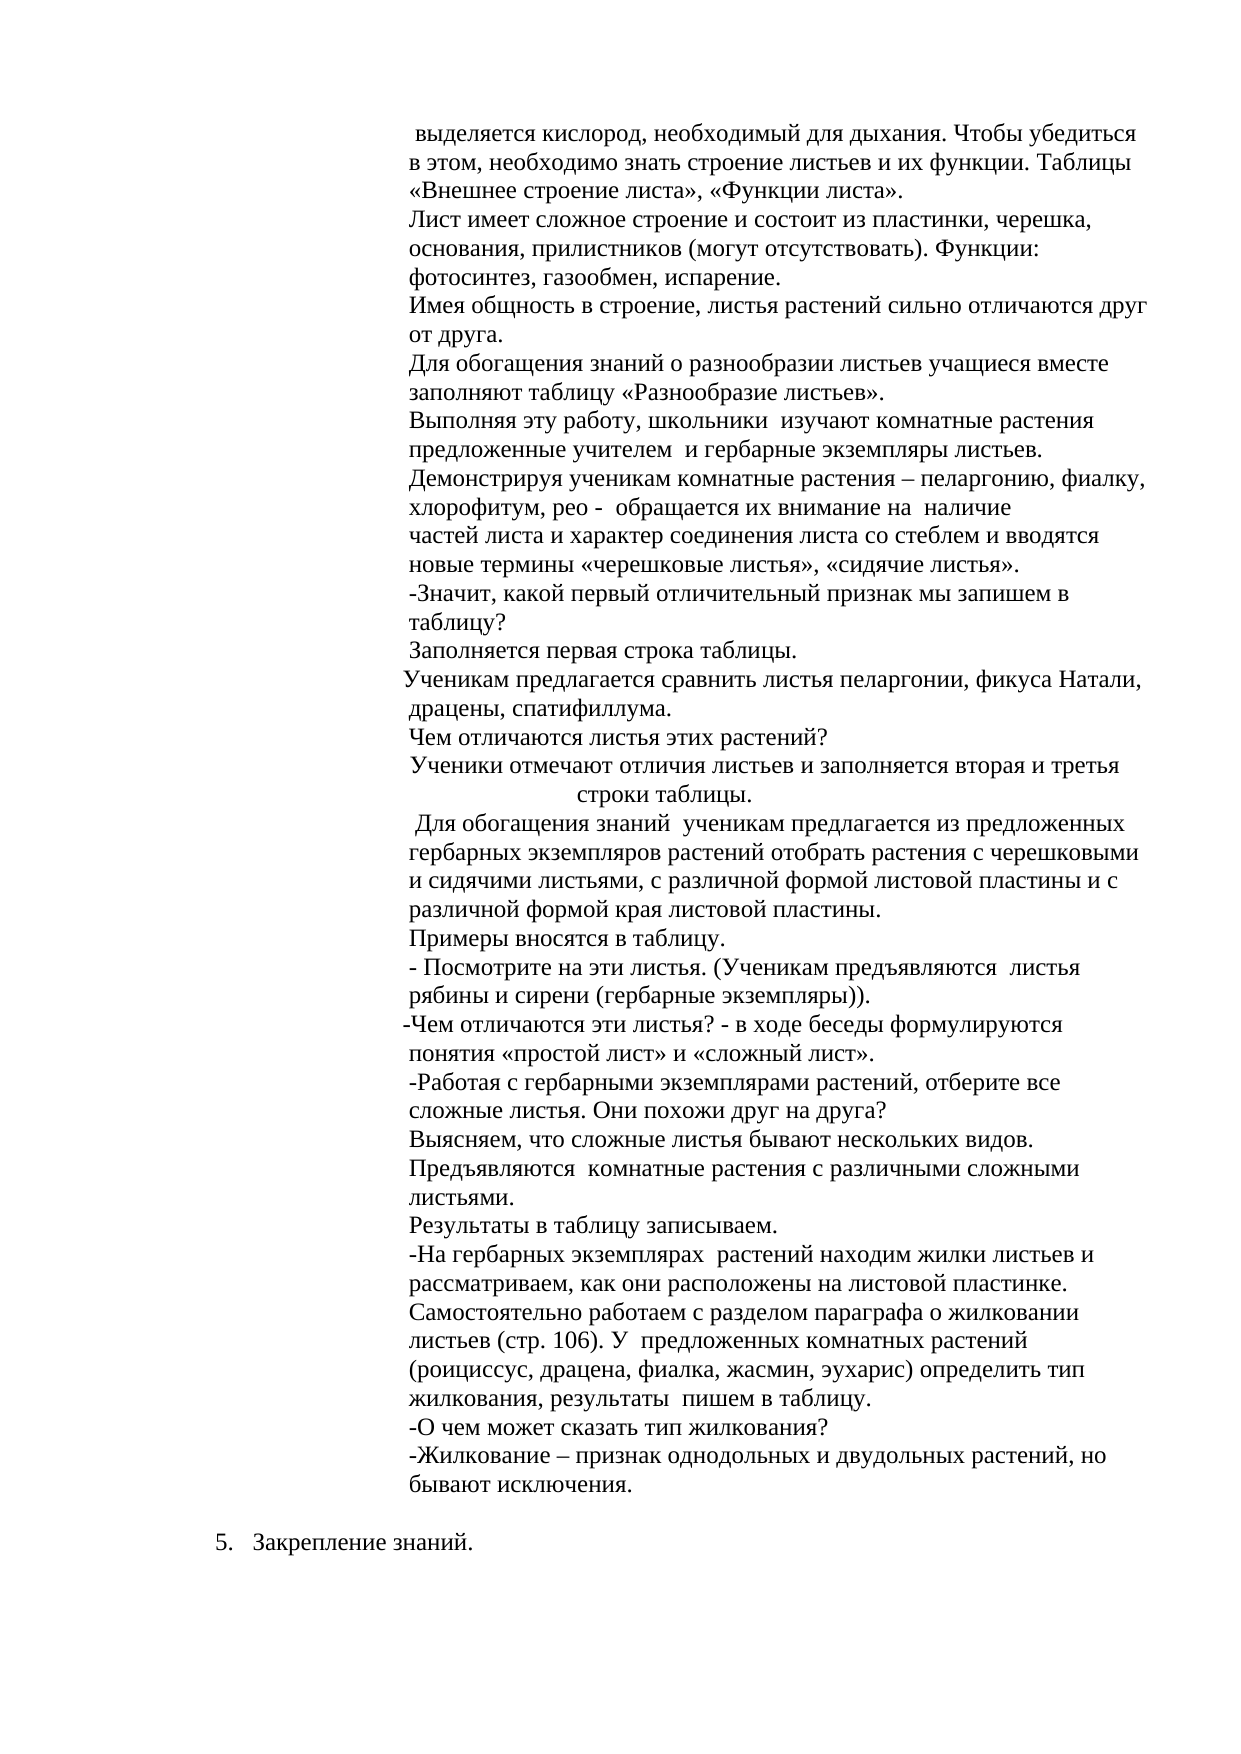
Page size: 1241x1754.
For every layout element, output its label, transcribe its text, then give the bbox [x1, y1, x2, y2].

text -На гербарных экземплярах растений находим жилки листьев и [177, 1239, 1152, 1268]
text рассматриваем, как они расположены на листовой пластинке. [177, 1268, 1152, 1297]
text таблицу? [177, 607, 1152, 636]
text фотосинтез, газообмен, испарение. [177, 262, 1152, 291]
text Имея общность в строение, листья растений сильно отличаются друг [177, 291, 1152, 319]
text различной формой края листовой пластины. [177, 894, 1152, 923]
text понятия «простой лист» и «сложный лист». [177, 1038, 1152, 1067]
text -Жилкование – признак однодольных и двудольных растений, но [177, 1441, 1152, 1469]
text Результаты в таблицу записываем. [177, 1211, 1152, 1239]
text -О чем может сказать тип жилкования? [177, 1412, 1152, 1441]
text новые термины «черешковые листья», «сидячие листья». [177, 549, 1152, 578]
text гербарных экземпляров растений отобрать растения с черешковыми [177, 837, 1152, 866]
text Лист имеет сложное строение и состоит из пластинки, черешка, [177, 204, 1152, 233]
text Демонстрируя ученикам комнатные растения – пеларгонию, фиалку, [177, 463, 1152, 492]
text частей листа и характер соединения листа со стеблем и вводятся [177, 521, 1152, 549]
text Для обогащения знаний ученикам предлагается из предложенных [177, 808, 1152, 837]
text Предъявляются комнатные растения с различными сложными [177, 1153, 1152, 1182]
text Выясняем, что сложные листья бывают нескольких видов. [177, 1124, 1152, 1153]
text Заполняется первая строка таблицы. [177, 636, 1152, 664]
text выделяется кислород, необходимый для дыхания. Чтобы убедиться [177, 118, 1152, 147]
text в этом, необходимо знать строение листьев и их функции. Таблицы [177, 147, 1152, 176]
text листьев (стр. 106). У предложенных комнатных растений [177, 1326, 1152, 1354]
text жилкования, результаты пишем в таблицу. [177, 1383, 1152, 1412]
text -Работая с гербарными экземплярами растений, отберите все [177, 1067, 1152, 1096]
text Выполняя эту работу, школьники изучают комнатные растения [177, 406, 1152, 434]
text основания, прилистников (могут отсутствовать). Функции: [177, 233, 1152, 262]
text - Посмотрите на эти листья. (Ученикам предъявляются листья [177, 952, 1152, 981]
text Ученикам предлагается сравнить листья пеларгонии, фикуса Натали, [177, 664, 1152, 693]
text рябины и сирени (гербарные экземпляры)). [177, 981, 1152, 1009]
text Примеры вносятся в таблицу. [177, 923, 1152, 952]
text -Чем отличаются эти листья? - в ходе беседы формулируются [177, 1009, 1152, 1038]
text Для обогащения знаний о разнообразии листьев учащиеся вместе [177, 348, 1152, 377]
text листьями. [177, 1182, 1152, 1211]
text сложные листья. Они похожи друг на друга? [177, 1096, 1152, 1124]
text Самостоятельно работаем с разделом параграфа о жилковании [177, 1297, 1152, 1326]
text -Значит, какой первый отличительный признак мы запишем в [177, 578, 1152, 607]
text хлорофитум, рео - обращается их внимание на наличие [177, 492, 1152, 521]
text Ученики отмечают отличия листьев и заполняется вторая и третья строки таблицы. [177, 751, 1152, 808]
list Закрепление знаний. [215, 1527, 1152, 1556]
text бывают исключения. [177, 1469, 1152, 1498]
text (роициссус, драцена, фиалка, жасмин, эухарис) определить тип [177, 1354, 1152, 1383]
text и сидячими листьями, с различной формой листовой пластины и с [177, 866, 1152, 894]
text от друга. [177, 319, 1152, 348]
text «Внешнее строение листа», «Функции листа». [177, 176, 1152, 204]
text драцены, спатифиллума. [177, 693, 1152, 722]
text предложенные учителем и гербарные экземпляры листьев. [177, 434, 1152, 463]
text Чем отличаются листья этих растений? [177, 722, 1152, 751]
text заполняют таблицу «Разнообразие листьев». [177, 377, 1152, 406]
